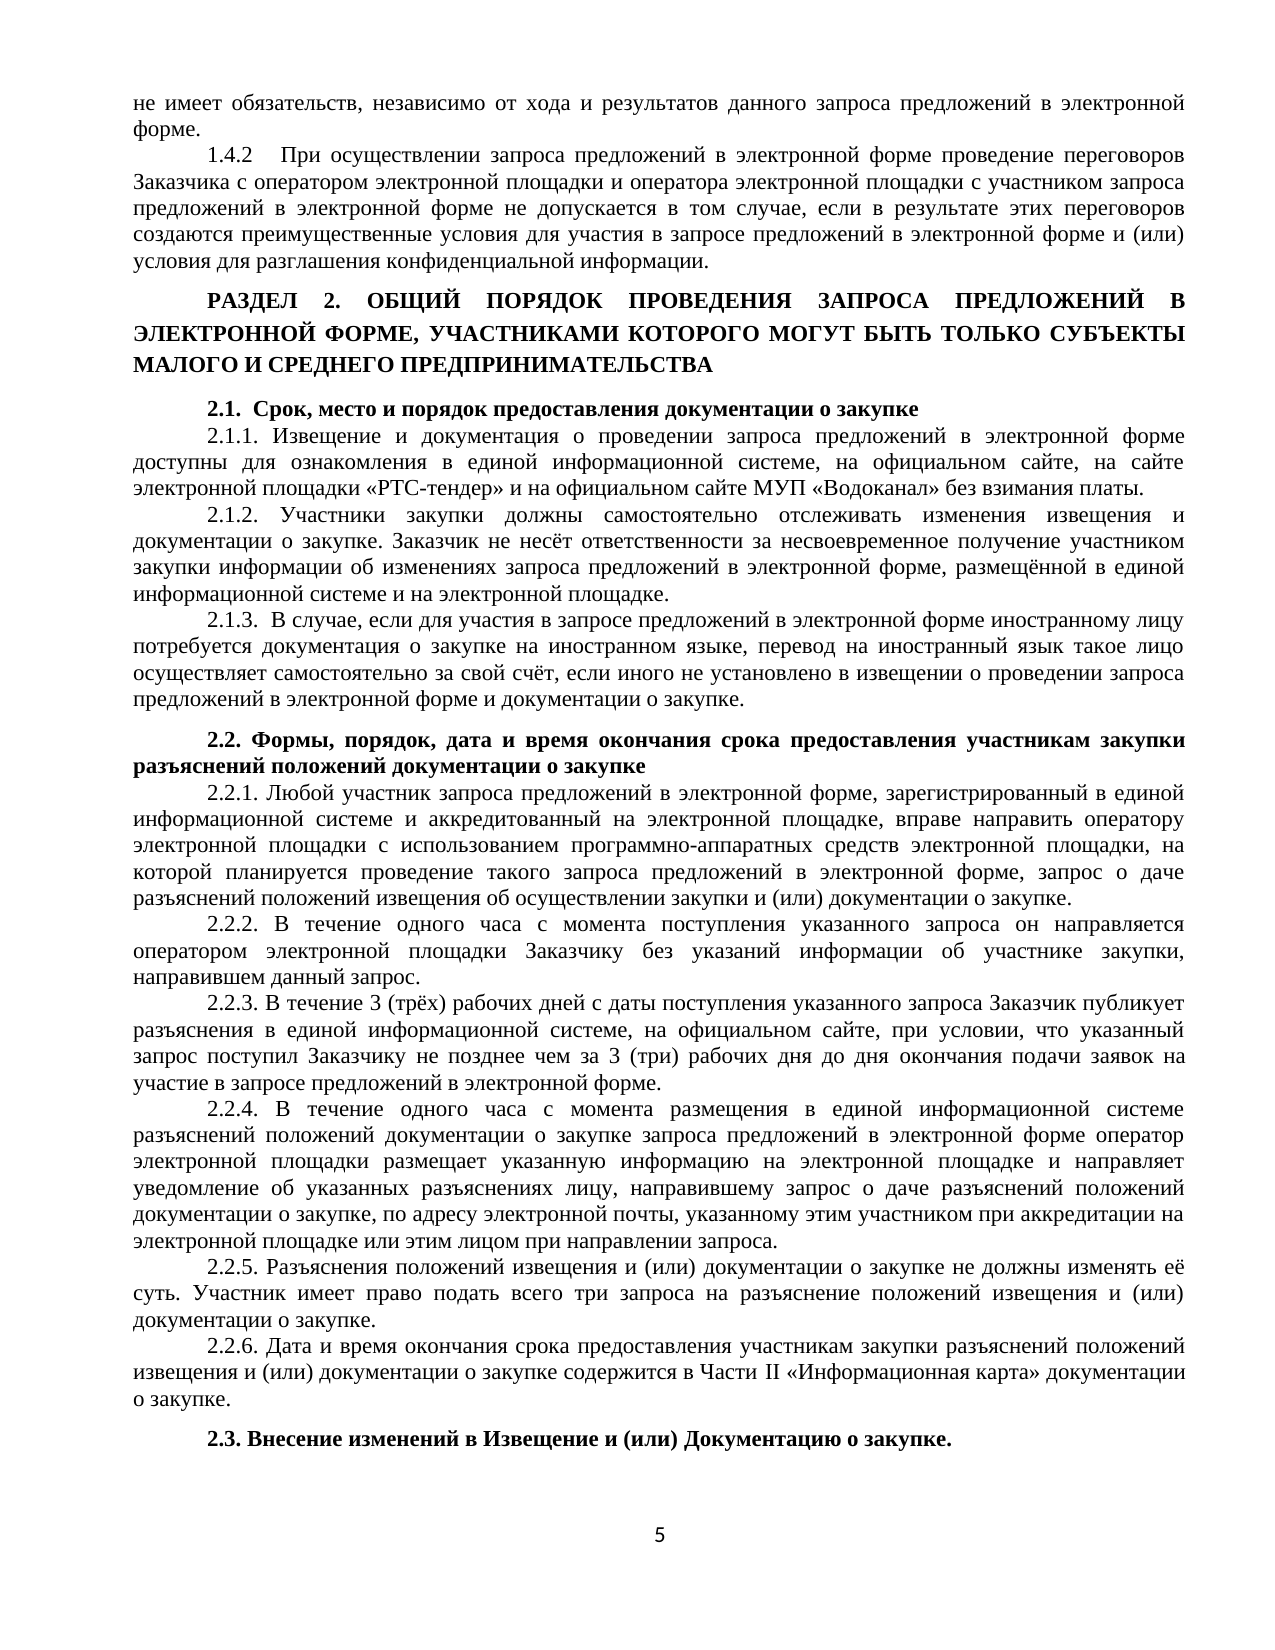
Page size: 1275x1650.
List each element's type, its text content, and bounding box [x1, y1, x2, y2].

text 2.1.2. Участники закупки должны самостоятельно отслеживать изменения извещения и документации о закупке. Заказчик не несёт ответственности за несвоевременное получение участником закупки информации об изменениях запроса предложений в электронной форме, размещённой в единой информационной системе и на электронной площадке. [133, 501, 1186, 606]
text 2.2.6. Дата и время окончания срока предоставления участникам закупки разъяснений положений извещения и (или) документации о закупке содержится в Части II «Информационная карта» документации о закупке. [133, 1332, 1186, 1411]
text 2.1.1. Извещение и документация о проведении запроса предложений в электронной форме доступны для ознакомления в единой информационной системе, на официальном сайте, на сайте электронной площадки «РТС-тендер» и на официальном сайте МУП «Водоканал» без взимания платы. [133, 422, 1186, 501]
text 2.2.1. Любой участник запроса предложений в электронной форме, зарегистрированный в единой информационной системе и аккредитованный на электронной площадке, вправе направить оператору электронной площадки с использованием программно-аппаратных средств электронной площадки, на которой планируется проведение такого запроса предложений в электронной форме, запрос о даче разъяснений положений извещения об осуществлении закупки и (или) документации о закупке. [133, 779, 1186, 910]
text РАЗДЕЛ 2. ОБЩИЙ ПОРЯДОК ПРОВЕДЕНИЯ ЗАПРОСА ПРЕДЛОЖЕНИЙ В ЭЛЕКТРОННОЙ ФОРМЕ, УЧАСТНИКАМИ КОТОРОГО МОГУТ БЫТЬ ТОЛЬКО СУБЪЕКТЫ МАЛОГО И СРЕДНЕГО ПРЕДПРИНИМАТЕЛЬСТВА [133, 287, 1186, 377]
text 2.1. Срок, место и порядок предоставления документации о закупке [133, 395, 1186, 422]
text 2.2.4. В течение одного часа с момента размещения в единой информационной системе разъяснений положений документации о закупке запроса предложений в электронной форме оператор электронной площадки размещает указанную информацию на электронной площадке и направляет уведомление об указанных разъяснениях лицу, направившему запрос о даче разъяснений положений документации о закупке, по адресу электронной почты, указанному этим участником при аккредитации на электронной площадке или этим лицом при направлении запроса. [133, 1095, 1186, 1253]
text 2.2.2. В течение одного часа с момента поступления указанного запроса он направляется оператором электронной площадки Заказчику без указаний информации об участнике закупки, направившем данный запрос. [133, 910, 1186, 989]
text 2.1.3. В случае, если для участия в запросе предложений в электронной форме иностранному лицу потребуется документация о закупке на иностранном языке, перевод на иностранный язык такое лицо осуществляет самостоятельно за свой счёт, если иного не установлено в извещении о проведении запроса предложений в электронной форме и документации о закупке. [133, 606, 1186, 712]
text 2.2. Формы, порядок, дата и время окончания срока предоставления участникам закупки разъяснений положений документации о закупке [133, 726, 1186, 779]
text 1.4.2 При осуществлении запроса предложений в электронной форме проведение переговоров Заказчика с оператором электронной площадки и оператора электронной площадки с участником запроса предложений в электронной форме не допускается в том случае, если в результате этих переговоров создаются преимущественные условия для участия в запросе предложений в электронной форме и (или) условия для разглашения конфиденциальной информации. [133, 141, 1186, 273]
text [133, 89, 1186, 141]
text 2.3. Внесение изменений в Извещение и (или) Документацию о закупке. [133, 1426, 1186, 1452]
text 2.2.5. Разъяснения положений извещения и (или) документации о закупке не должны изменять её суть. Участник имеет право подать всего три запроса на разъяснение положений извещения и (или) документации о закупке. [133, 1253, 1186, 1332]
text 2.2.3. В течение 3 (трёх) рабочих дней с даты поступления указанного запроса Заказчик публикует разъяснения в единой информационной системе, на официальном сайте, при условии, что указанный запрос поступил Заказчику не позднее чем за 3 (три) рабочих дня до дня окончания подачи заявок на участие в запросе предложений в электронной форме. [133, 989, 1186, 1095]
